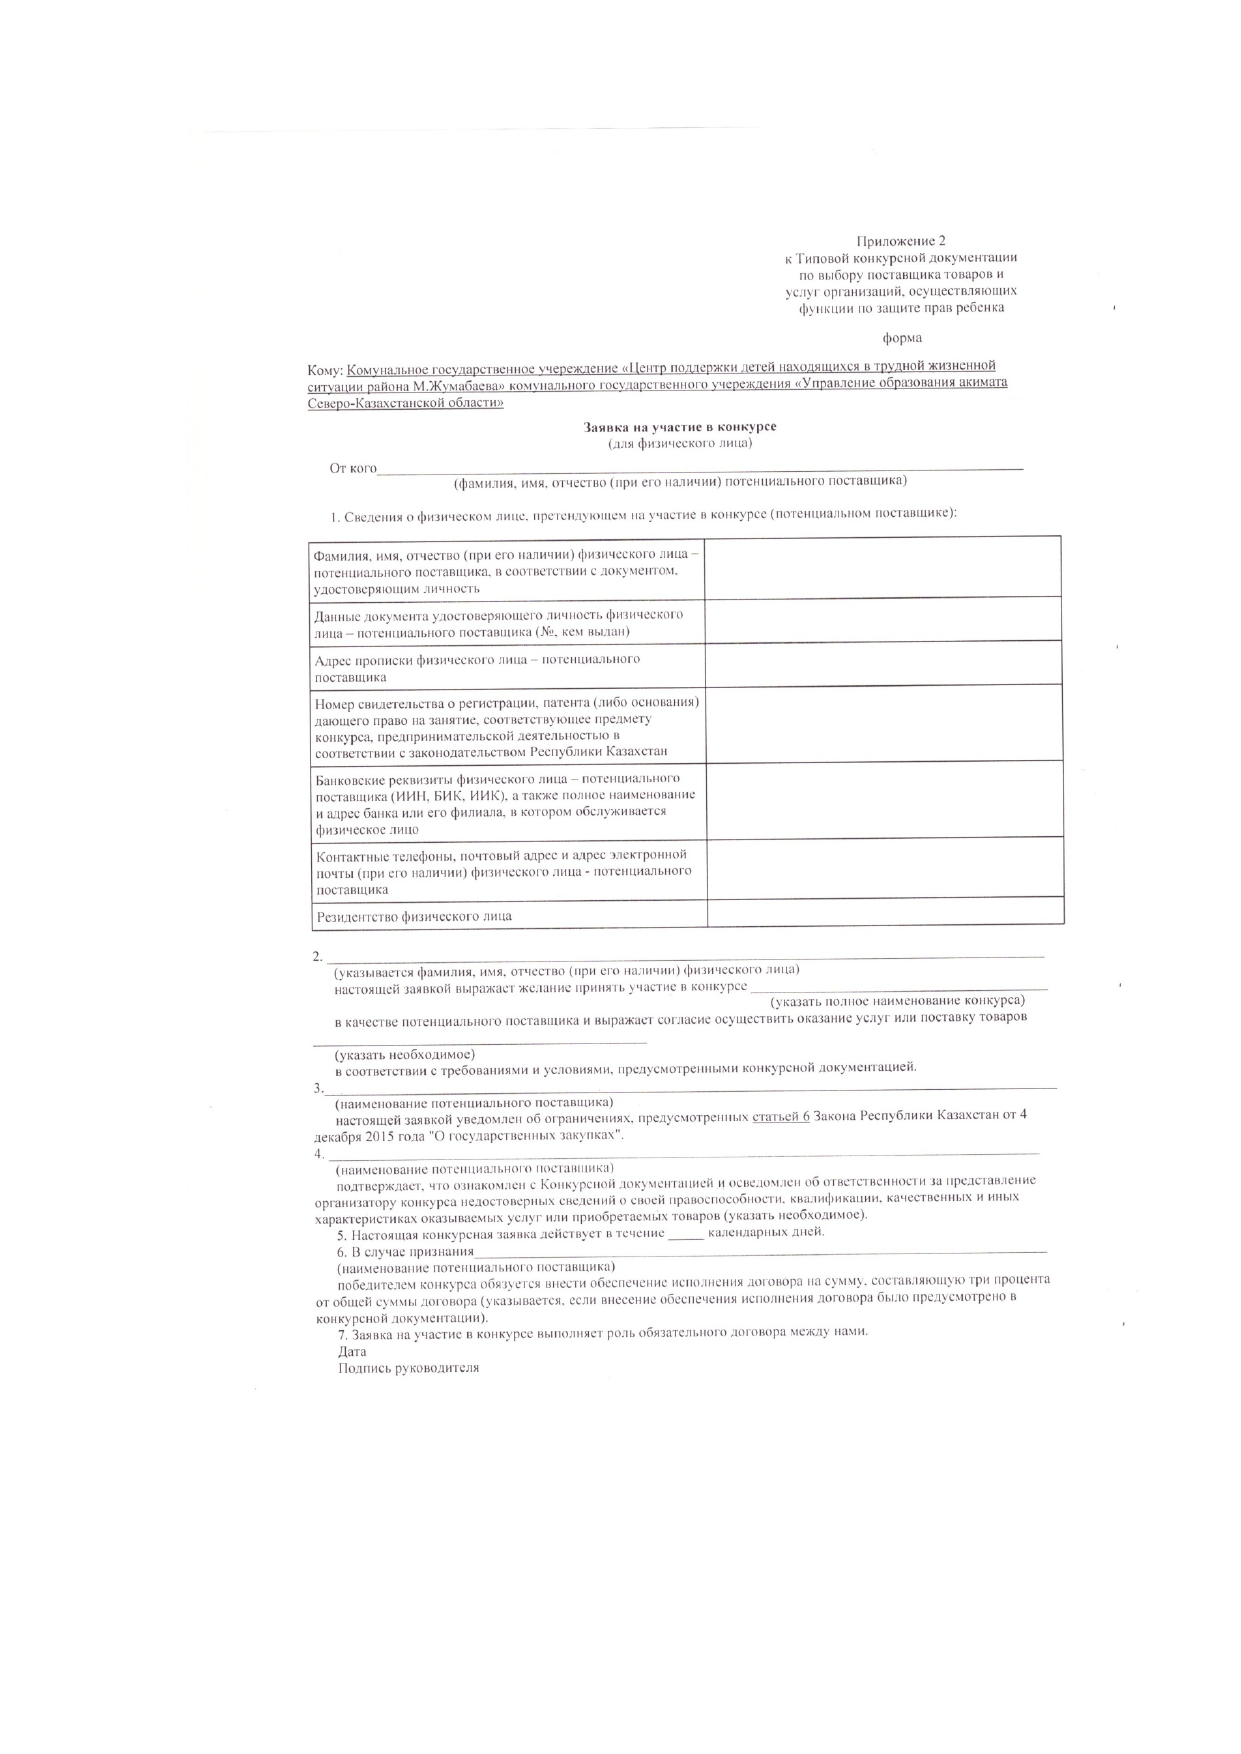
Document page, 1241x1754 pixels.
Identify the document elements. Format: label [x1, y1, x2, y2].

picture [177, 118, 1152, 1458]
